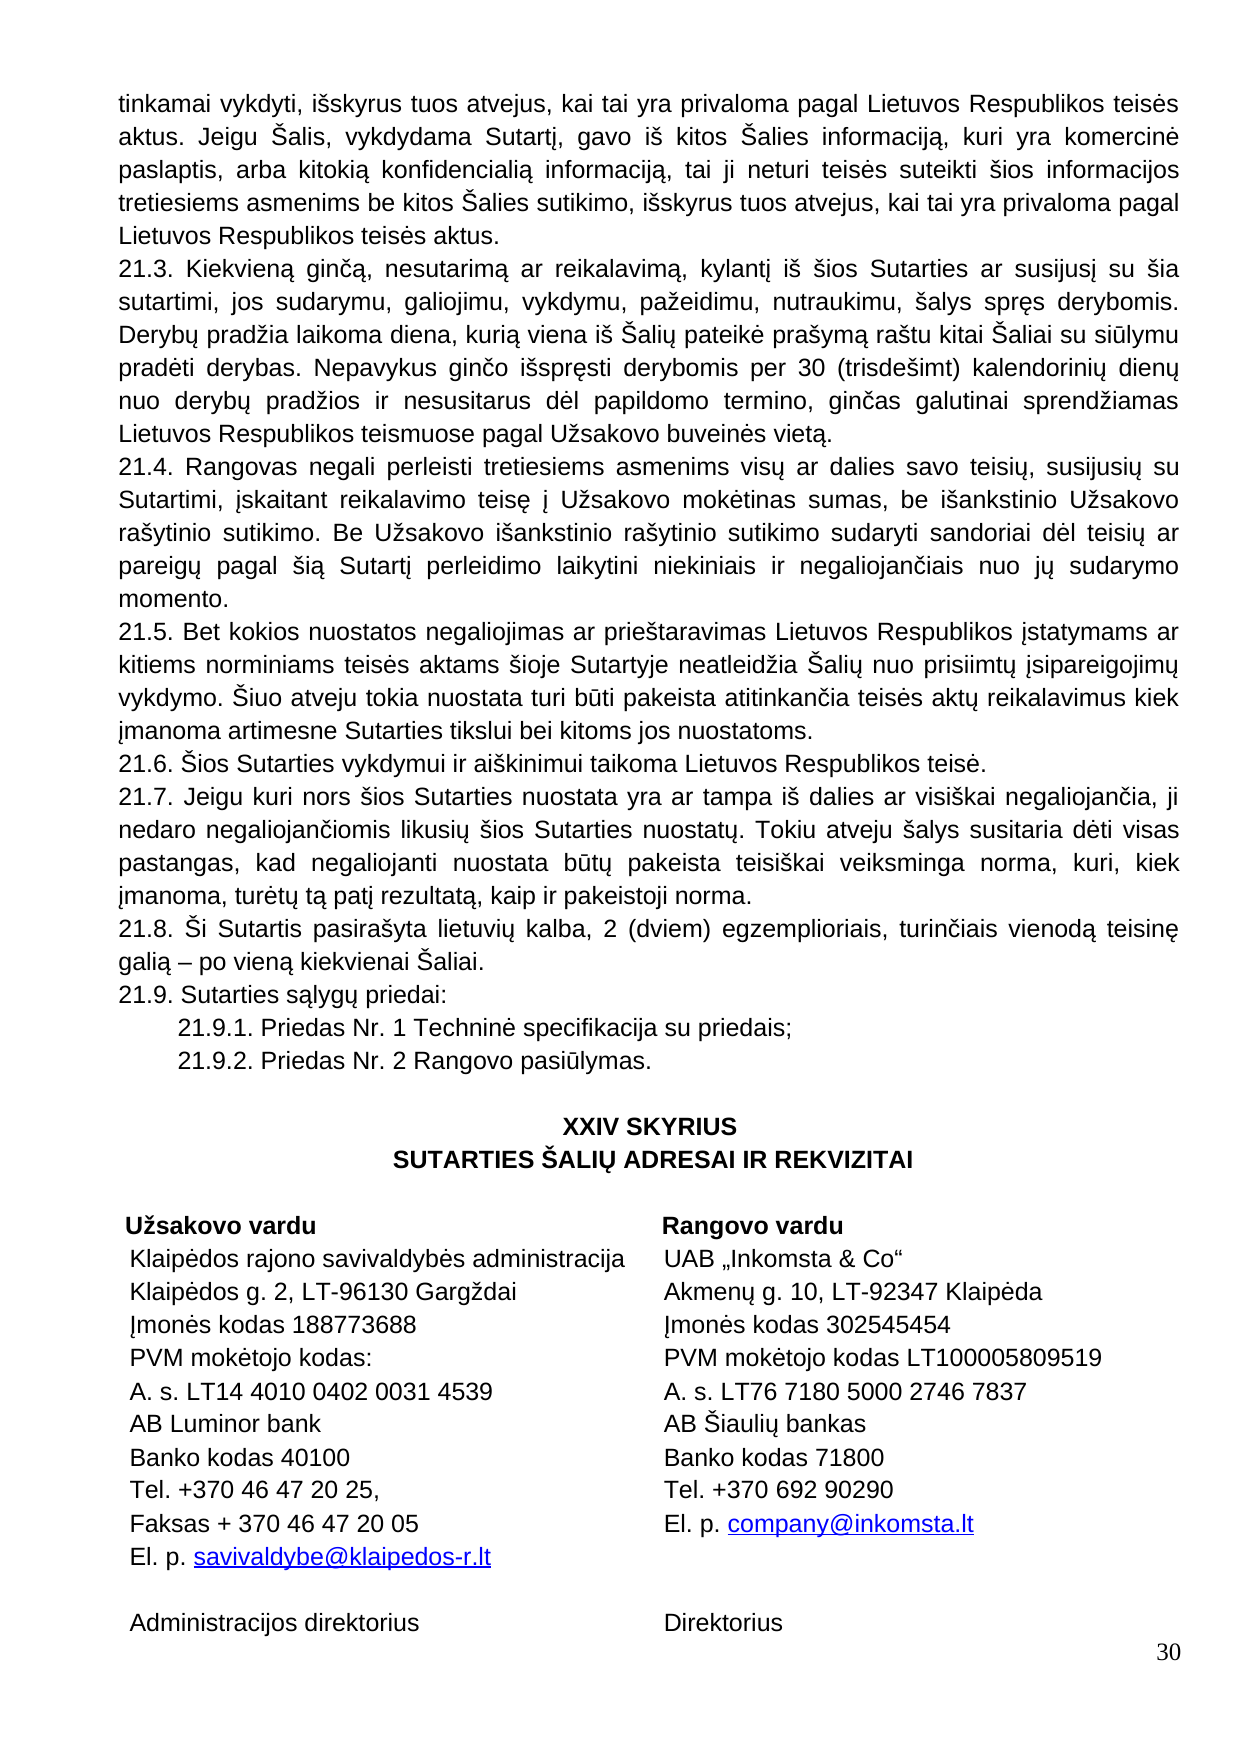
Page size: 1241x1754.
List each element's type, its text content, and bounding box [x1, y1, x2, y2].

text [118, 89, 1181, 249]
text 21.4. Rangovas negali perleisti tretiesiems asmenims visų ar dalies savo teisių, susijusių su Sutartimi, įskaitant reikalavimo teisę į Užsakovo mokėtinas sumas, be išankstinio Užsakovo rašytinio sutikimo. Be Užsakovo išankstinio rašytinio sutikimo sudaryti sandoriai dėl teisių ar pareigų pagal šią Sutartį perleidimo laikytini niekiniais ir negaliojančiais nuo jų sudarymo momento. [118, 452, 1181, 613]
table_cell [652, 1575, 1187, 1637]
text 21.7. Jeigu kuri nors šios Sutarties nuostata yra ar tampa iš dalies ar visiškai negaliojančia, ji nedaro negaliojančiomis likusių šios Sutarties nuostatų. Tokiu atveju šalys susitaria dėti visas pastangas, kad negaliojanti nuostata būtų pakeista teisiškai veiksminga norma, kuri, kiek įmanoma, turėtų tą patį rezultatą, kaip ir pakeistoji norma. [118, 782, 1181, 910]
text 21.6. Šios Sutarties vykdymui ir aiškinimui taikoma Lietuvos Respublikos teisė. [118, 749, 1181, 778]
table_header Klaipėdos rajono savivaldybės administracija Klaipėdos g. 2, LT-96130 Gargždai Įmonės kodas 188773688 PVM mokėtojo kodas: A. s. LT14 4010 0402 0031 4539 AB Luminor bank Banko kodas 40100 Tel. +370 46 47 20 25, Faksas + 370 46 47 20 05 El. p. savivaldybe@klaipedos-r.lt [118, 1244, 652, 1574]
text XXIV SKYRIUS [118, 1112, 1181, 1141]
text 21.9. Sutarties sąlygų priedai: [118, 980, 1181, 1009]
table_header UAB „Inkomsta & Co“ Akmenų g. 10, LT-92347 Klaipėda Įmonės kodas 302545454 PVM mokėtojo kodas LT100005809519 A. s. LT76 7180 5000 2746 7837 AB Šiaulių bankas Banko kodas 71800 Tel. +370 692 90290 El. p. company@inkomsta.lt [652, 1244, 1187, 1574]
text 21.9.2. Priedas Nr. 2 Rangovo pasiūlymas. [118, 1046, 1181, 1075]
text 21.8. Ši Sutartis pasirašyta lietuvių kalba, 2 (dviem) egzemplioriais, turinčiais vienodą teisinę galią – po vieną kiekvienai Šaliai. [118, 914, 1181, 976]
text 21.9.1. Priedas Nr. 1 Techninė specifikacija su priedais; [118, 1013, 1181, 1042]
text Užsakovo vardu Rangovo vardu [118, 1211, 1181, 1240]
text 21.5. Bet kokios nuostatos negaliojimas ar prieštaravimas Lietuvos Respublikos įstatymams ar kitiems norminiams teisės aktams šioje Sutartyje neatleidžia Šalių nuo prisiimtų įsipareigojimų vykdymo. Šiuo atveju tokia nuostata turi būti pakeista atitinkančia teisės aktų reikalavimus kiek įmanoma artimesne Sutarties tikslui bei kitoms jos nuostatoms. [118, 617, 1181, 745]
text SUTARTIES ŠALIŲ ADRESAI IR REKVIZITAI [118, 1145, 1181, 1174]
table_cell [118, 1575, 652, 1637]
list 21.3. Kiekvieną ginčą, nesutarimą ar reikalavimą, kylantį iš šios Sutarties ar susijusį su šia sutartimi, jos sudarymu, galiojimu, vykdymu, pažeidimu, nutraukimu, šalys spręs derybomis. Derybų pradžia laikoma diena, kurią viena iš Šalių pateikė prašymą raštu kitai Šaliai su siūlymu pradėti derybas. Nepavykus ginčo išspręsti derybomis per 30 (trisdešimt) kalendorinių dienų nuo derybų pradžios ir nesusitarus dėl papildomo termino, ginčas galutinai sprendžiamas Lietuvos Respublikos teismuose pagal Užsakovo buveinės vietą. [118, 254, 1181, 448]
